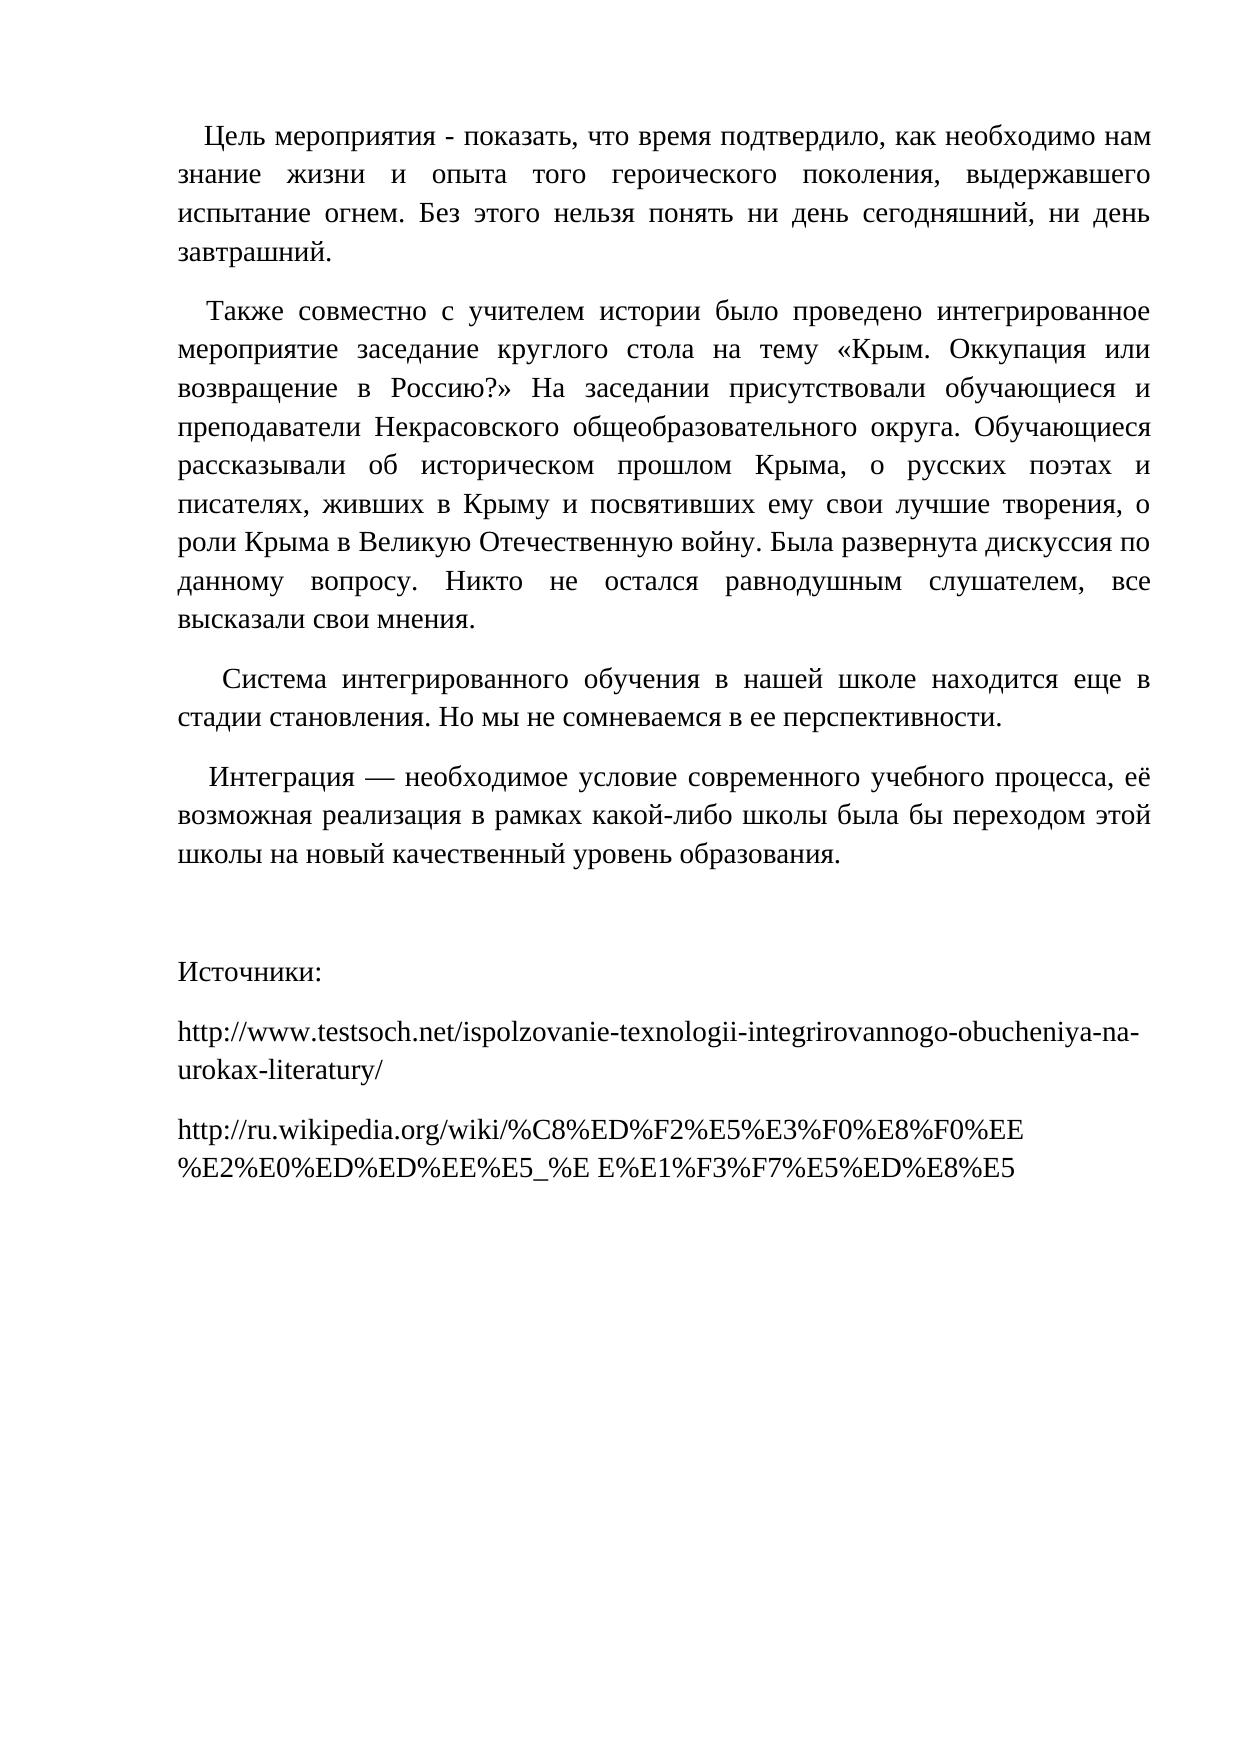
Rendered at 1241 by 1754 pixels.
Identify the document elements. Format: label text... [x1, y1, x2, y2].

text http://www.testsoch.net/ispolzovanie-texnologii-integrirovannogo-obucheniya-na-urokax-literatury/ [177, 1014, 1152, 1086]
text Также совместно с учителем истории было проведено интегрированное мероприятие заседание круглого стола на тему «Крым. Оккупация или возвращение в Россию?» На заседании присутствовали обучающиеся и преподаватели Некрасовского общеобразовательного округа. Обучающиеся рассказывали об историческом прошлом Крыма, о русских поэтах и писателях, живших в Крыму и посвятивших ему свои лучшие творения, о роли Крыма в Великую Отечественную войну. Была развернута дискуссия по данному вопросу. Никто не остался равнодушным слушателем, все высказали свои мнения. [177, 293, 1152, 635]
text http://ru.wikipedia.org/wiki/%C8%ED%F2%E5%E3%F0%E8%F0%EE%E2%E0%ED%ED%EE%E5_%E E%E1%F3%F7%E5%ED%E8%E5 [177, 1112, 1152, 1184]
text Интеграция — необходимое условие современного учебного процесса, её возможная реализация в рамках какой-либо школы была бы переходом этой школы на новый качественный уровень образования. [177, 759, 1152, 869]
text Цель мероприятия - показать, что время подтвердило, как необходимо нам знание жизни и опыта того героического поколения, выдержавшего испытание огнем. Без этого нельзя понять ни день сегодняшний, ни день завтрашний. [177, 118, 1152, 267]
text Система интегрированного обучения в нашей школе находится еще в стадии становления. Но мы не сомневаемся в ее перспективности. [177, 661, 1152, 733]
text Источники: [177, 954, 1152, 988]
